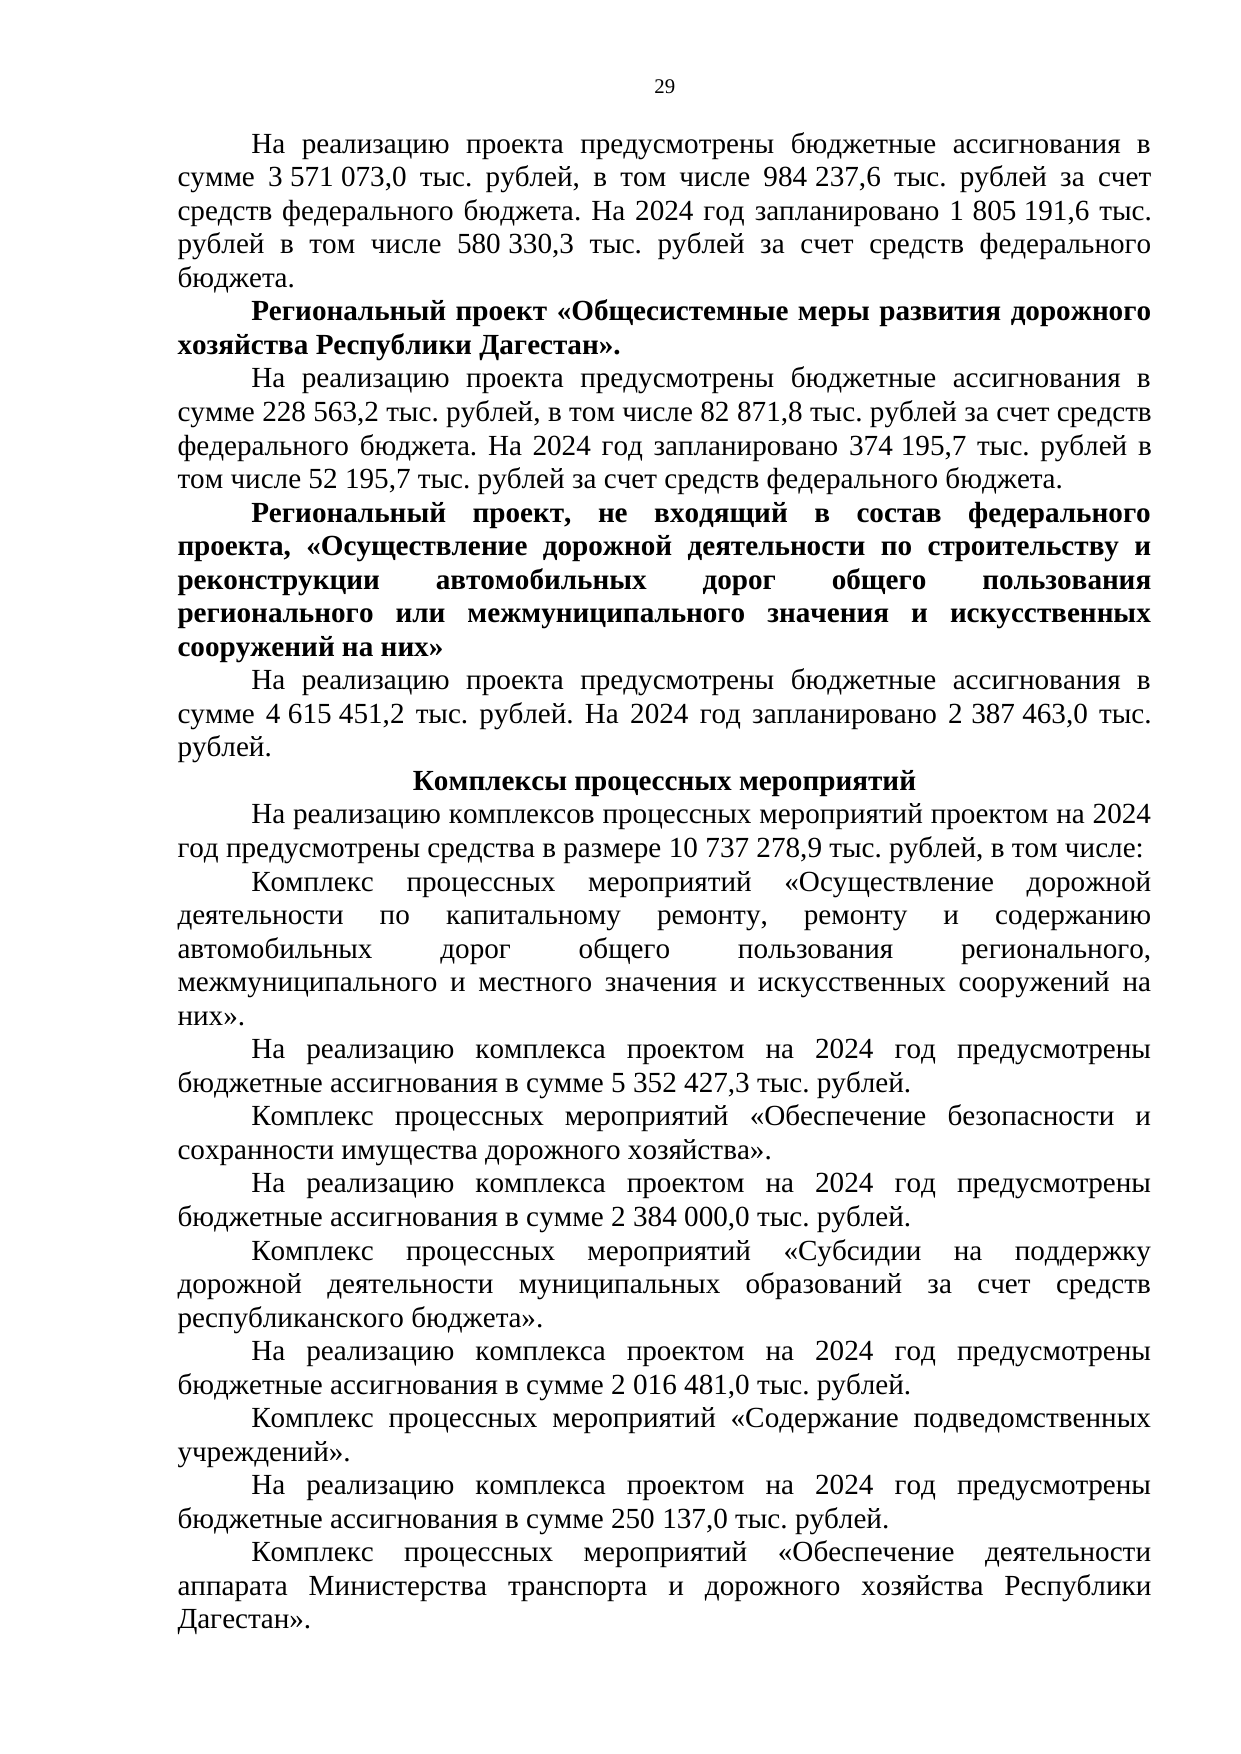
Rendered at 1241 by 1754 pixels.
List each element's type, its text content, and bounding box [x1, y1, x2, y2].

text Комплекс процессных мероприятий «Обеспечение безопасности и сохранности имущества дорожного хозяйства». [177, 1098, 1152, 1166]
text На реализацию проекта предусмотрены бюджетные ассигнования в сумме 228 563,2 тыс. рублей, в том числе 82 871,8 тыс. рублей за счет средств федерального бюджета. На 2024 год запланировано 374 195,7 тыс. рублей в том числе 52 195,7 тыс. рублей за счет средств федерального бюджета. [177, 361, 1152, 495]
text На реализацию комплекса проектом на 2024 год предусмотрены бюджетные ассигнования в сумме 2 384 000,0 тыс. рублей. [177, 1166, 1152, 1233]
text Комплекс процессных мероприятий «Субсидии на поддержку дорожной деятельности муниципальных образований за счет средств республиканского бюджета». [177, 1233, 1152, 1333]
text Комплекс процессных мероприятий «Обеспечение деятельности аппарата Министерства транспорта и дорожного хозяйства Республики Дагестан». [177, 1534, 1152, 1635]
text Комплекс процессных мероприятий «Содержание подведомственных учреждений». [177, 1400, 1152, 1467]
text Региональный проект, не входящий в состав федерального проекта, «Осуществление дорожной деятельности по строительству и реконструкции автомобильных дорог общего пользования регионального или межмуниципального значения и искусственных сооружений на них» [177, 495, 1152, 662]
text На реализацию комплекса проектом на 2024 год предусмотрены бюджетные ассигнования в сумме 5 352 427,3 тыс. рублей. [177, 1031, 1152, 1098]
text На реализацию проекта предусмотрены бюджетные ассигнования в сумме 4 615 451,2 тыс. рублей. На 2024 год запланировано 2 387 463,0 тыс. рублей. [177, 662, 1152, 763]
text На реализацию комплексов процессных мероприятий проектом на 2024 год предусмотрены средства в размере 10 737 278,9 тыс. рублей, в том числе: [177, 797, 1152, 864]
text Комплексы процессных мероприятий [177, 763, 1152, 797]
text Региональный проект «Общесистемные меры развития дорожного хозяйства Республики Дагестан». [177, 293, 1152, 361]
text Комплекс процессных мероприятий «Осуществление дорожной деятельности по капитальному ремонту, ремонту и содержанию автомобильных дорог общего пользования регионального, межмуниципального и местного значения и искусственных сооружений на них». [177, 864, 1152, 1031]
text На реализацию проекта предусмотрены бюджетные ассигнования в сумме 3 571 073,0 тыс. рублей, в том числе 984 237,6 тыс. рублей за счет средств федерального бюджета. На 2024 год запланировано 1 805 191,6 тыс. рублей в том числе 580 330,3 тыс. рублей за счет средств федерального бюджета. [177, 126, 1152, 293]
text На реализацию комплекса проектом на 2024 год предусмотрены бюджетные ассигнования в сумме 2 016 481,0 тыс. рублей. [177, 1333, 1152, 1400]
text На реализацию комплекса проектом на 2024 год предусмотрены бюджетные ассигнования в сумме 250 137,0 тыс. рублей. [177, 1467, 1152, 1534]
